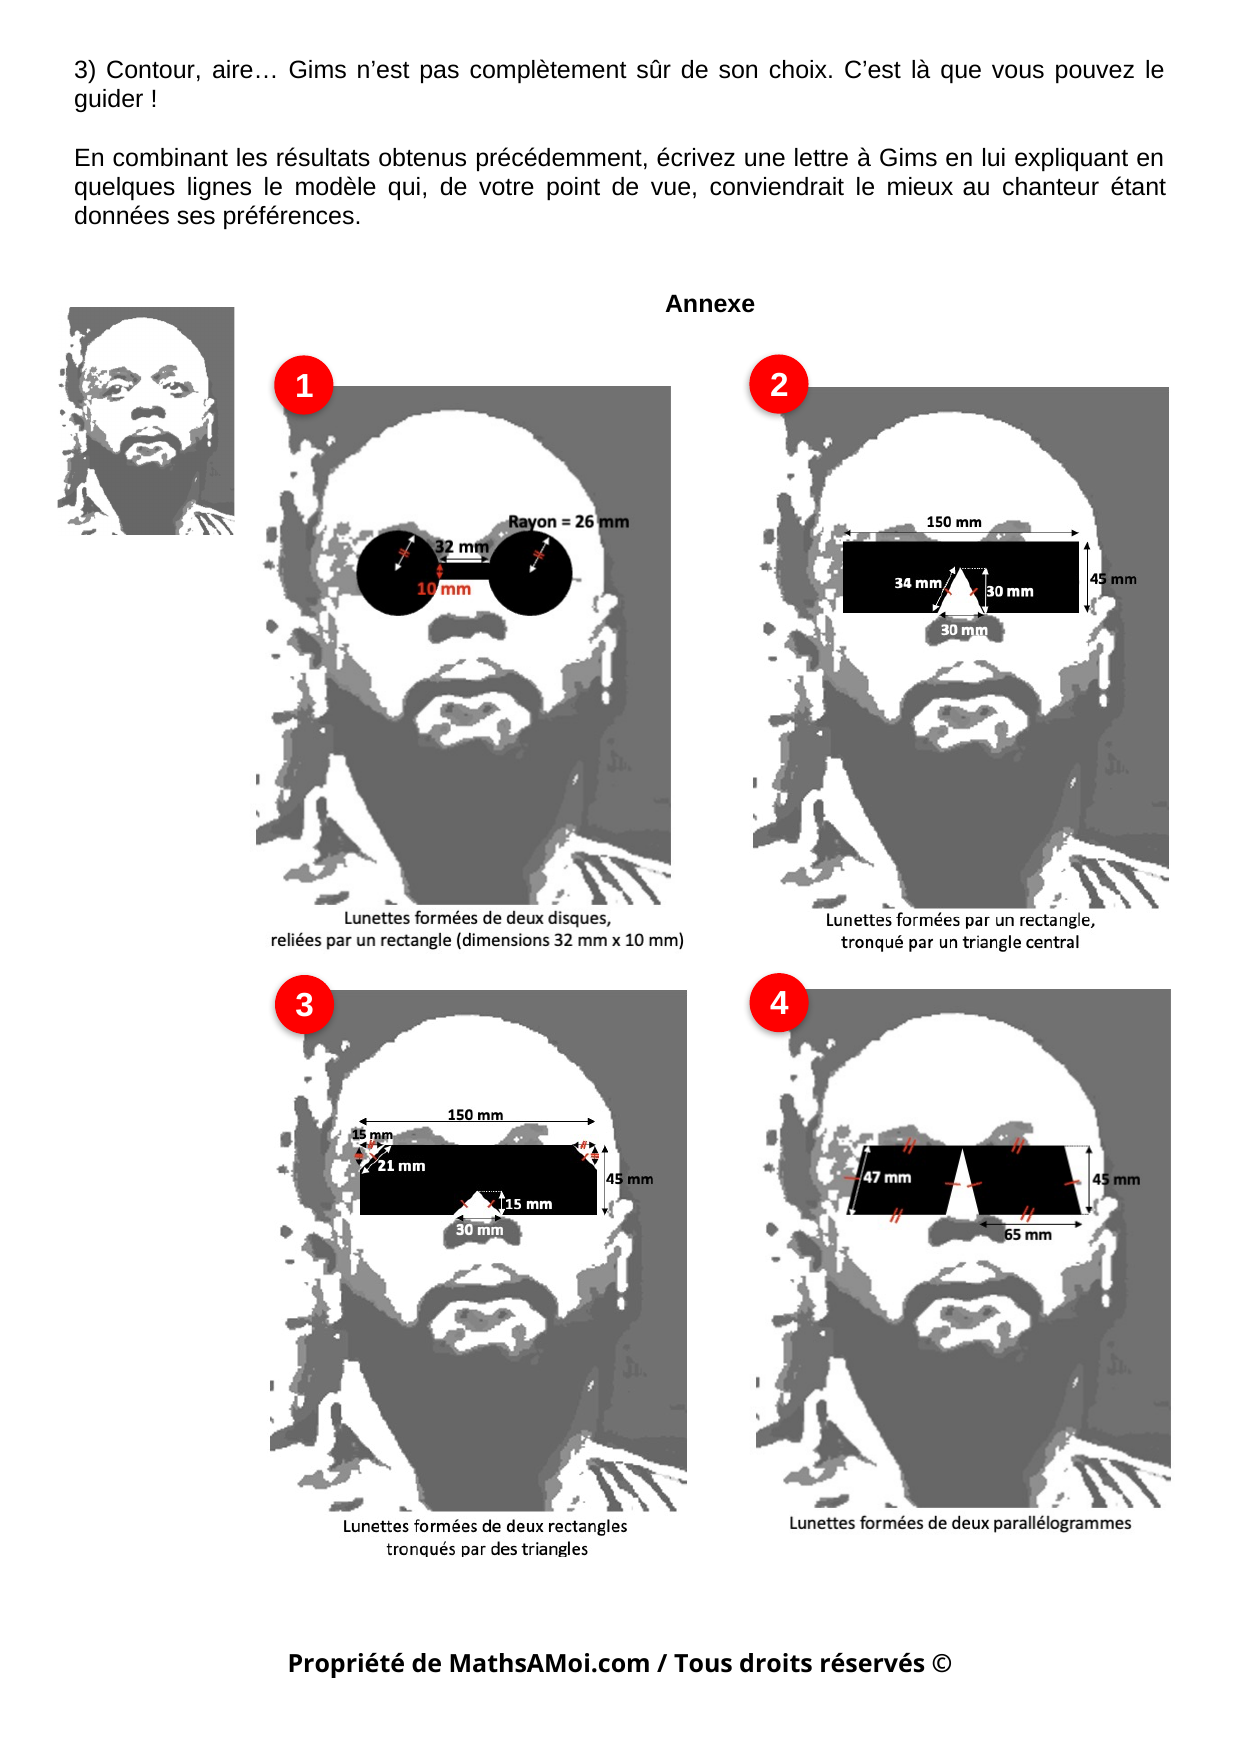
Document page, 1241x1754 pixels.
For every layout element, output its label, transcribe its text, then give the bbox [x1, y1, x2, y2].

text En combinant les résultats obtenus précédemment, écrivez une lettre à Gims en lui expliquant en quelques lignes le modèle qui, de votre point de vue, conviendrait le mieux au chanteur étant données ses préférences. [74, 142, 1166, 230]
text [74, 55, 1166, 113]
picture [749, 989, 1187, 1557]
picture [249, 386, 687, 954]
picture [749, 386, 1171, 954]
text Annexe [74, 288, 1166, 317]
picture [266, 989, 688, 1557]
picture [57, 307, 235, 535]
